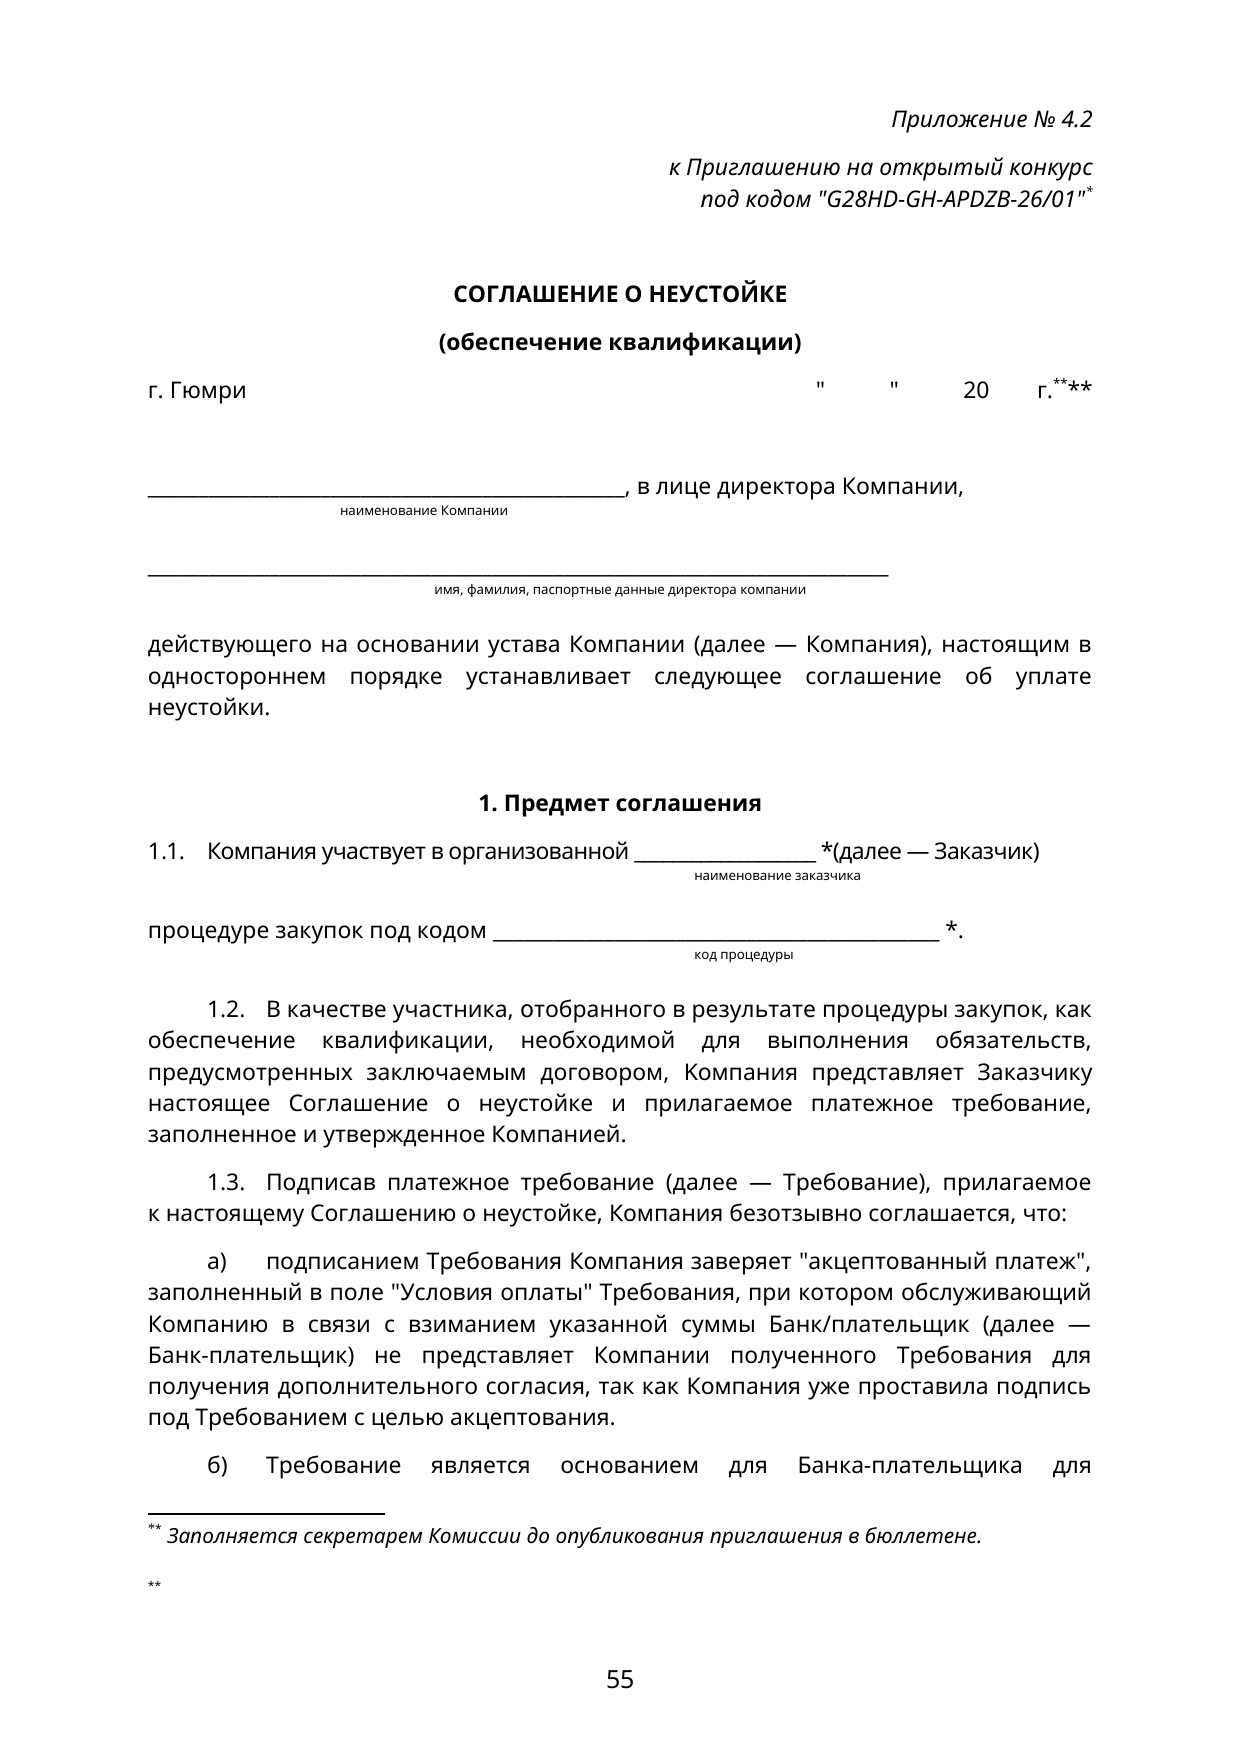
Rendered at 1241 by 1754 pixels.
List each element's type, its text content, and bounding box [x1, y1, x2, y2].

text наименование Компании [340, 501, 1092, 533]
text 1.2. В качестве участника, օтобранного в результате процедуры закупок, как обеспечение квалификации, необходимой для выполнения обязательств, предусмотренных заключаемым договором, Kомпания представляет Заказчику настоящее Соглашение о неустойке и прилагаемое платежное требование, заполненное и утвержденное Компанией. [148, 993, 1092, 1149]
text процедуре закупок под кодом ____________________________________________ *. [148, 914, 1092, 945]
text _________________________________________________________________________ [148, 549, 1092, 581]
text (обеспечение квалификации) [148, 326, 1092, 358]
text Приложение № 4.2 [148, 103, 1092, 135]
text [148, 1449, 1092, 1481]
text _______________________________________________, в лице директора Компании, [148, 470, 1092, 501]
table_header " " 20 г.** [635, 374, 1104, 422]
text код процедуры [694, 945, 1092, 976]
text 1.3. Подписав платежное требование (далее — Требование), прилагаемое к настоящему Соглашению о неустойке, Компания безотзывно соглашается, что: [148, 1166, 1092, 1228]
table_header г. Гюмри [136, 374, 635, 422]
text 1.1. Компания участвует в организованной ___________________ *(далее — Заказчик) [148, 835, 1092, 866]
text СОГЛАШЕНИЕ О НЕУСТОЙКЕ [148, 278, 1092, 310]
text 1. Предмет соглашения [148, 787, 1092, 818]
text наименование заказчика [694, 866, 1092, 897]
text а) подписанием Требования Компания заверяет "акцептованный платеж", заполненный в поле "Условия оплаты" Требования, при котором обслуживающий Компанию в связи с взиманием указанной суммы Банк/плательщик (далее — Банк-плательщик) не представляет Компании полученного Требования для получения дополнительного согласия, так как Компания уже проставила подпись под Требованием с целью акцептования. [148, 1245, 1092, 1433]
text имя, фамилия, паспортные данные директора компании [148, 581, 1092, 612]
text действующего на основании устава Компании (далее — Компания), настоящим в одностороннем порядке устанавливает следующее соглашение об уплате неустойки. [148, 628, 1092, 722]
text к Приглашению на открытый конкурс под кодом "G28HD-GH-APDZB-26/01"* [148, 151, 1092, 214]
